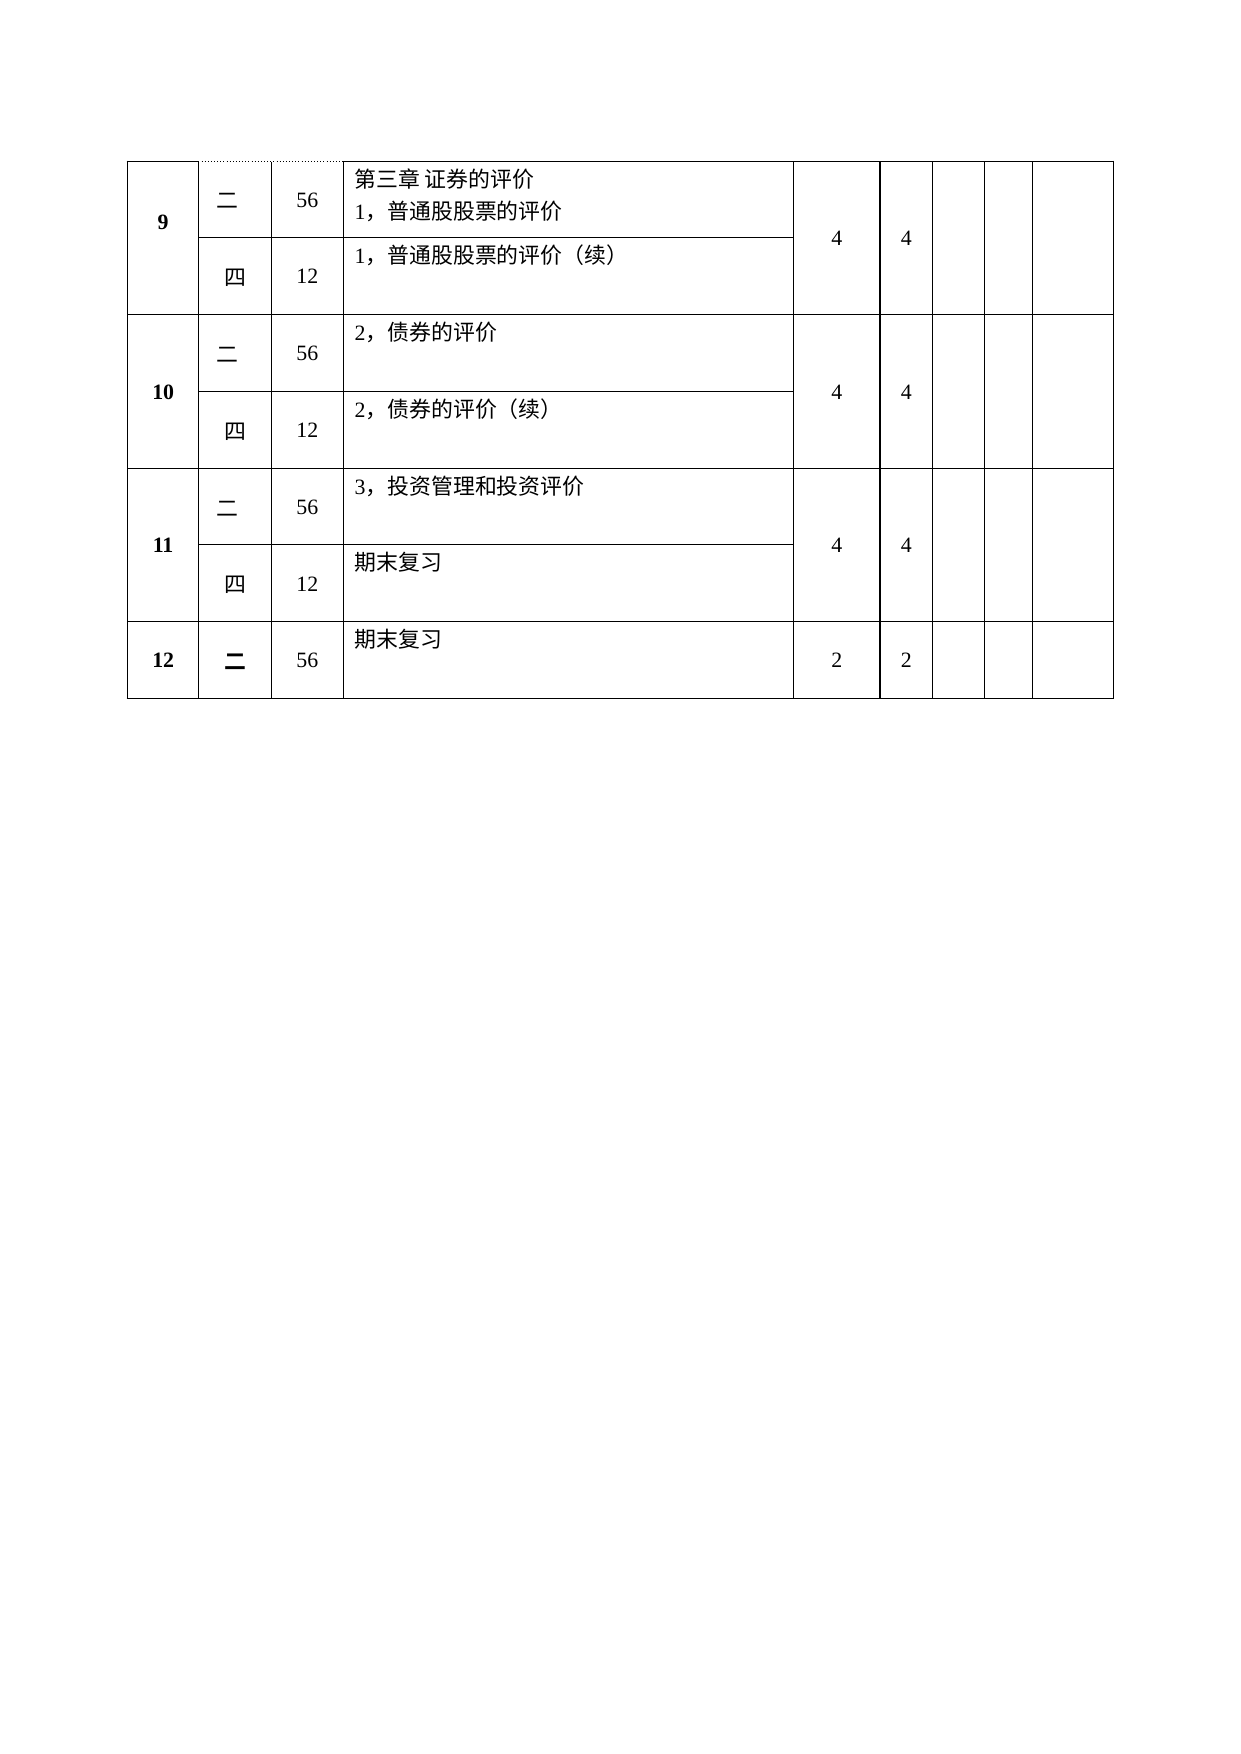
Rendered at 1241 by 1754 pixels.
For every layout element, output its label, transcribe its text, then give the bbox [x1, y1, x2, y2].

table_cell 56 [272, 469, 343, 544]
table_cell 56 [272, 622, 343, 698]
table_cell 2 [881, 622, 932, 698]
table_cell [1033, 315, 1113, 468]
table_cell 12 [272, 545, 343, 621]
table_cell [985, 469, 1032, 621]
table_cell 二 [199, 469, 271, 544]
table_cell [1033, 469, 1113, 621]
table_cell 4 [794, 162, 879, 314]
table_cell 四 [199, 545, 271, 621]
table_cell 4 [881, 162, 932, 314]
table_cell [1033, 622, 1113, 698]
table_cell 9 [128, 162, 198, 314]
table_cell 3，投资管理和投资评价 [344, 469, 793, 544]
table_cell 4 [881, 469, 932, 621]
table_cell 1，普通股股票的评价（续） [344, 238, 793, 314]
table_cell 56 [272, 315, 343, 391]
table_cell 2，债券的评价 [344, 315, 793, 391]
table_cell 4 [881, 315, 932, 468]
table_cell 二 [199, 315, 271, 391]
table_cell 4 [794, 469, 879, 621]
table_cell 12 [128, 622, 198, 698]
table_cell [985, 162, 1032, 314]
table_cell [933, 162, 984, 314]
table_cell 期末复习 [344, 545, 793, 621]
table_cell 2，债券的评价（续） [344, 392, 793, 468]
table_cell [933, 315, 984, 468]
table_cell [933, 469, 984, 621]
table_cell [985, 622, 1032, 698]
table_cell 四 [199, 238, 271, 314]
table_cell [933, 622, 984, 698]
table_cell 11 [128, 469, 198, 621]
table_cell 期末复习 [344, 622, 793, 698]
table_cell [985, 315, 1032, 468]
table_cell 二 [199, 622, 271, 698]
table_cell 56 [272, 161, 343, 237]
table_cell 四 [199, 392, 271, 468]
table_cell 12 [272, 238, 343, 314]
table_cell 4 [794, 315, 879, 468]
table_cell 12 [272, 392, 343, 468]
table_cell 第三章 证券的评价 1，普通股股票的评价 [344, 162, 793, 237]
table_cell 10 [128, 315, 198, 468]
table_cell 二 [199, 161, 271, 237]
table_cell 2 [794, 622, 879, 698]
table_cell [1033, 162, 1113, 314]
